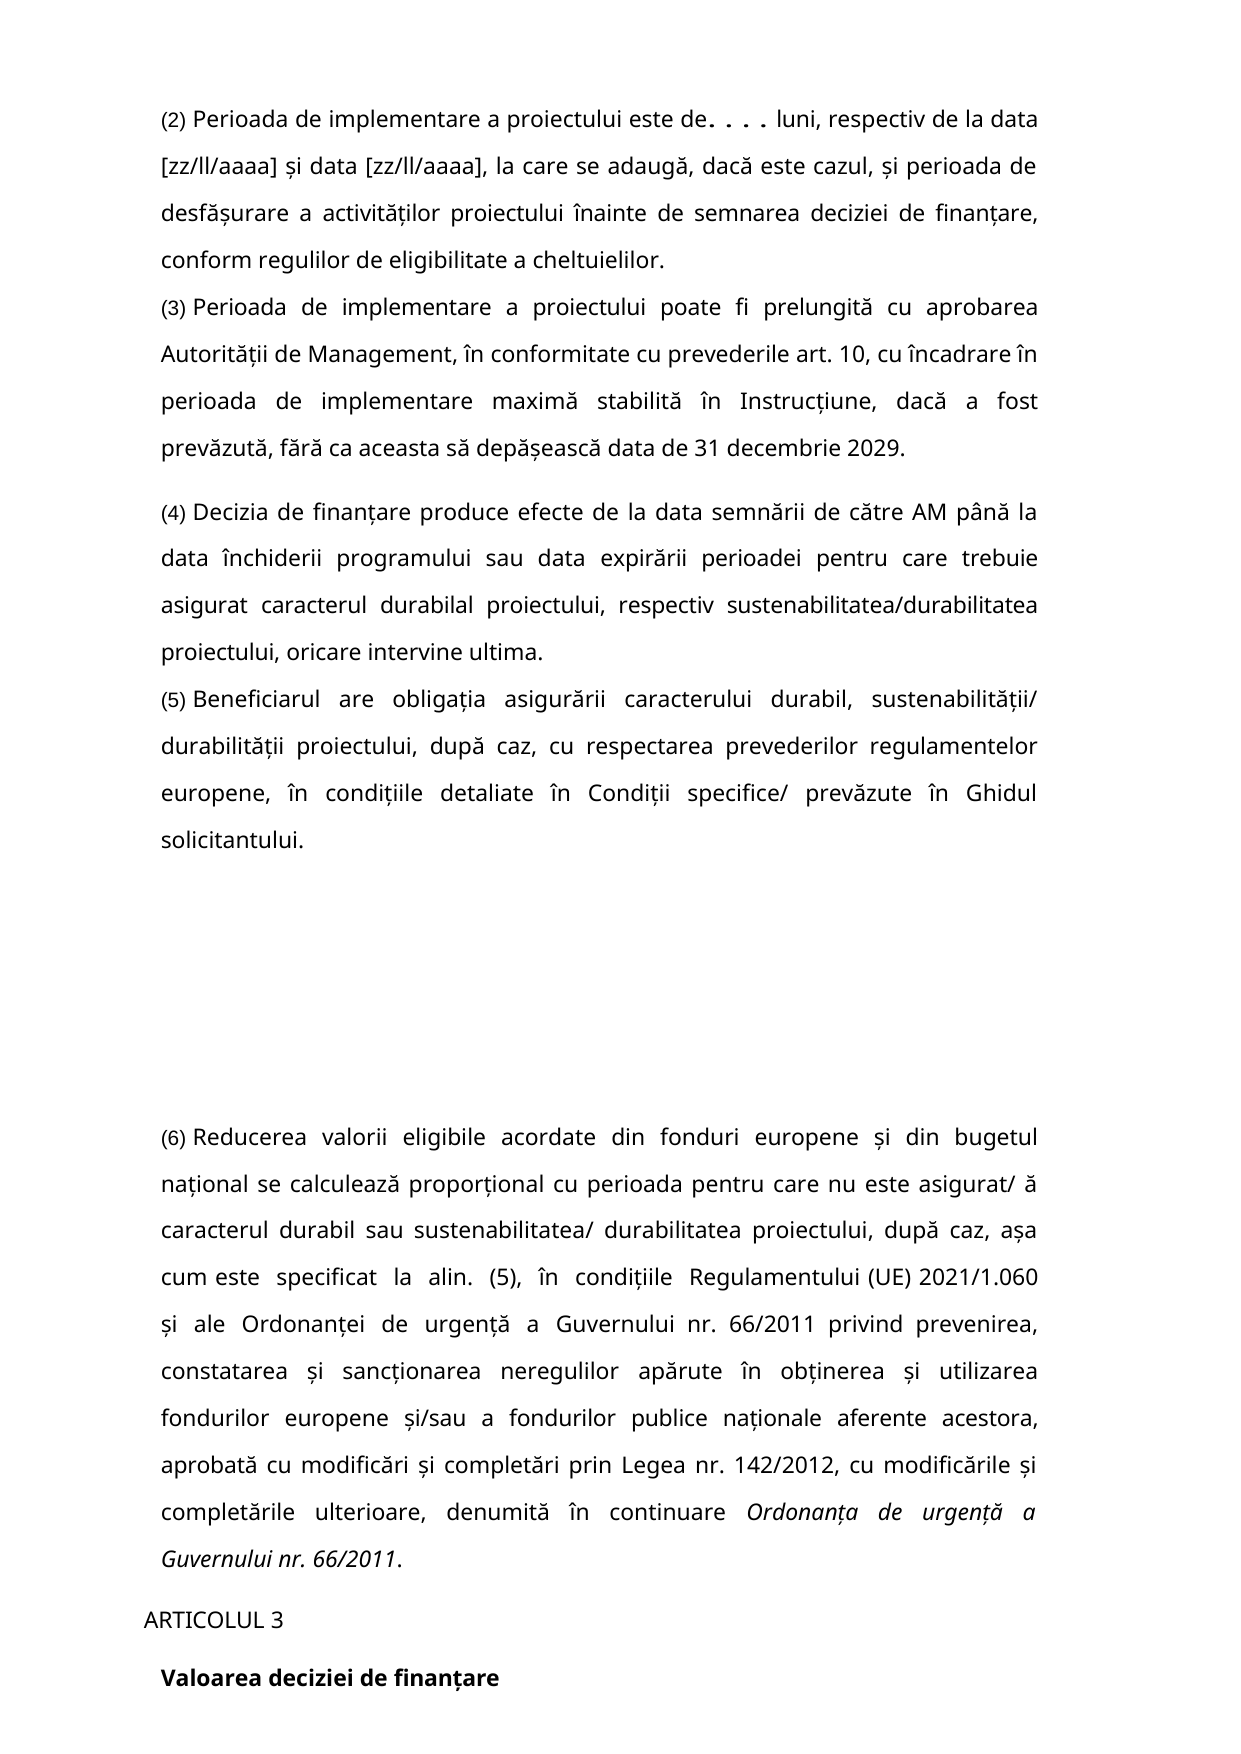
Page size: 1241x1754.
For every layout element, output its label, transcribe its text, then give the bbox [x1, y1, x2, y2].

list Perioada de implementare a proiectului poate fi prelungită cu aprobarea Autorității de Management, în conformitate cu prevederile art. 10, cu încadrare în perioada de implementare maximă stabilită în Instrucţiune, dacă a fost prevăzută, fără ca aceasta să depășească data de 31 decembrie 2029. [161, 291, 1038, 463]
text Valoarea deciziei de finanțare [161, 1662, 1038, 1693]
text ARTICOLUL 3 [42, 1604, 1038, 1635]
list Beneficiarul are obligația asigurării caracterului durabil, sustenabilității/ durabilității proiectului, după caz, cu respectarea prevederilor regulamentelor europene, în condițiile detaliate în Condiții specifice/ prevăzute în Ghidul solicitantului. [161, 683, 1038, 855]
list Perioada de implementare a proiectului este de....luni, respectiv de la data [zz/ll/aaaa] și data [zz/ll/aaaa], la care se adaugă, dacă este cazul, și perioada de desfășurare a activităților proiectului înainte de semnarea deciziei de finanțare, conform regulilor de eligibilitate a cheltuielilor. [161, 103, 1038, 275]
list Reducerea valorii eligibile acordate din fonduri europene și din bugetul național se calculează proporțional cu perioada pentru care nu este asigurat/ ă caracterul durabil sau sustenabilitatea/ durabilitatea proiectului, după caz, așa cum este specificat la alin. (5), în condițiile Regulamentului (UE) 2021/1.060 și ale Ordonanței de urgență a Guvernului nr. 66/2011 privind prevenirea, constatarea și sancționarea neregulilor apărute în obținerea și utilizarea fondurilor europene și/sau a fondurilor publice naționale aferente acestora, aprobată cu modificări și completări prin Legea nr. 142/2012, cu modificările și completările ulterioare, denumită în continuare Ordonanța de urgență a Guvernului nr. 66/2011. [161, 1121, 1038, 1574]
list Decizia de finanțare produce efecte de la data semnării de către AM până la data închiderii programului sau data expirării perioadei pentru care trebuie asigurat caracterul durabilal proiectului, respectiv sustenabilitatea/durabilitatea proiectului, oricare intervine ultima. [161, 495, 1038, 667]
